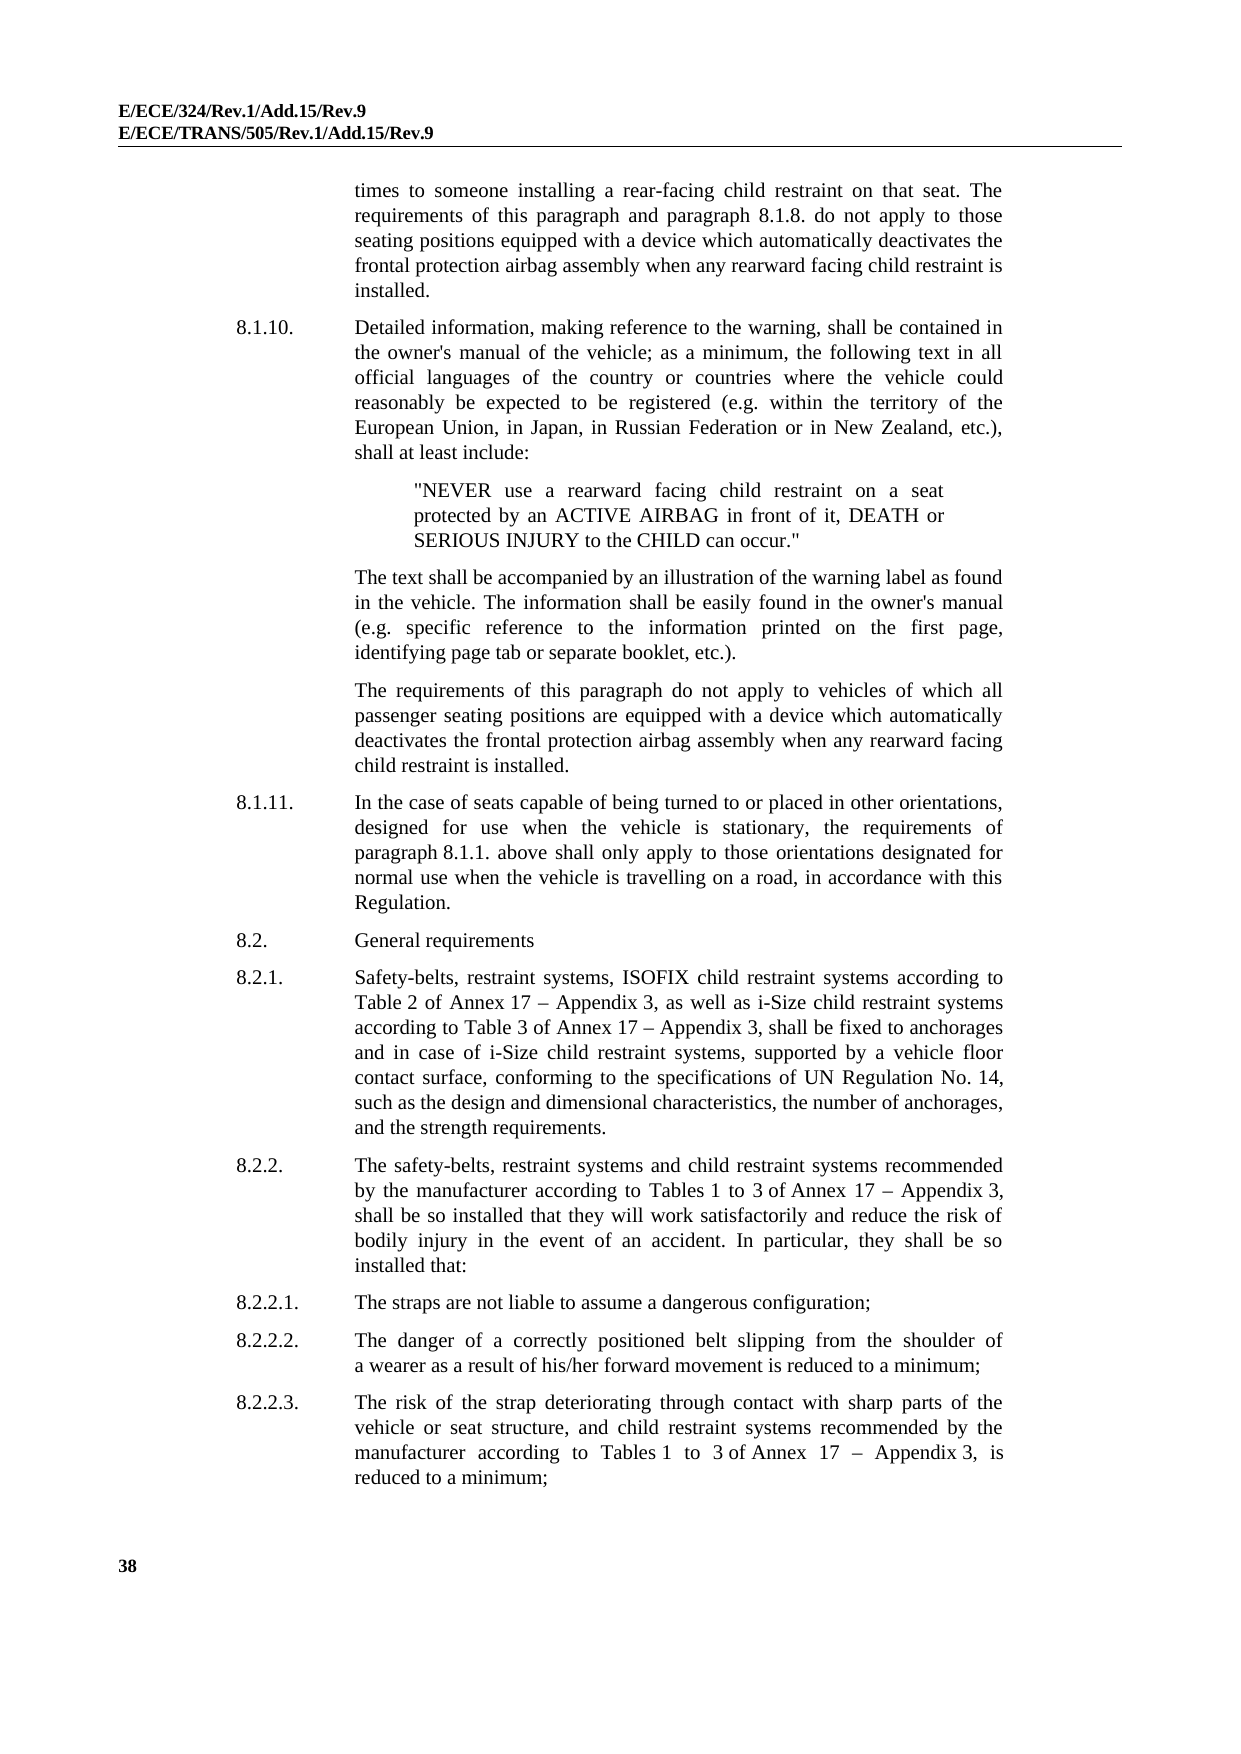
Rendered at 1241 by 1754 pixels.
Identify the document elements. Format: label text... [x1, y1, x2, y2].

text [354, 177, 1004, 302]
text 8.2.2.1. The straps are not liable to assume a dangerous configuration; [236, 1290, 1004, 1315]
text 8.1.10. Detailed information, making reference to the warning, shall be contained in the owner's manual of the vehicle; as a minimum, the following text in all official languages of the country or countries where the vehicle could reasonably be expected to be registered (e.g. within the territory of the European Union, in Japan, in Russian Federation or in New Zealand, etc.), shall at least include: [236, 315, 1004, 465]
text The requirements of this paragraph do not apply to vehicles of which all passenger seating positions are equipped with a device which automatically deactivates the frontal protection airbag assembly when any rearward facing child restraint is installed. [354, 677, 1004, 777]
text The text shall be accompanied by an illustration of the warning label as found in the vehicle. The information shall be easily found in the owner's manual (e.g. specific reference to the information printed on the first page, identifying page tab or separate booklet, etc.). [354, 565, 1004, 665]
text 8.2.1. Safety-belts, restraint systems, ISOFIX child restraint systems according to Table 2 of Annex 17 – Appendix 3, as well as i-Size child restraint systems according to Table 3 of Annex 17 – Appendix 3, shall be fixed to anchorages and in case of i-Size child restraint systems, supported by a vehicle floor contact surface, conforming to the specifications of UN Regulation No. 14, such as the design and dimensional characteristics, the number of anchorages, and the strength requirements. [236, 965, 1004, 1140]
text "NEVER use a rearward facing child restraint on a seat protected by an ACTIVE AIRBAG in front of it, DEATH or SERIOUS INJURY to the CHILD can occur." [413, 477, 945, 552]
text 8.2. General requirements [236, 927, 1004, 952]
text 8.2.2.2. The danger of a correctly positioned belt slipping from the shoulder of a wearer as a result of his/her forward movement is reduced to a minimum; [236, 1327, 1004, 1377]
text 8.1.11. In the case of seats capable of being turned to or placed in other orientations, designed for use when the vehicle is stationary, the requirements of paragraph 8.1.1. above shall only apply to those orientations designated for normal use when the vehicle is travelling on a road, in accordance with this Regulation. [236, 790, 1004, 915]
text 8.2.2.3. The risk of the strap deteriorating through contact with sharp parts of the vehicle or seat structure, and child restraint systems recommended by the manufacturer according to Tables 1 to 3 of Annex 17 – Appendix 3, is reduced to a minimum; [236, 1390, 1004, 1490]
text 8.2.2. The safety-belts, restraint systems and child restraint systems recommended by the manufacturer according to Tables 1 to 3 of Annex 17 – Appendix 3, shall be so installed that they will work satisfactorily and reduce the risk of bodily injury in the event of an accident. In particular, they shall be so installed that: [236, 1152, 1004, 1277]
